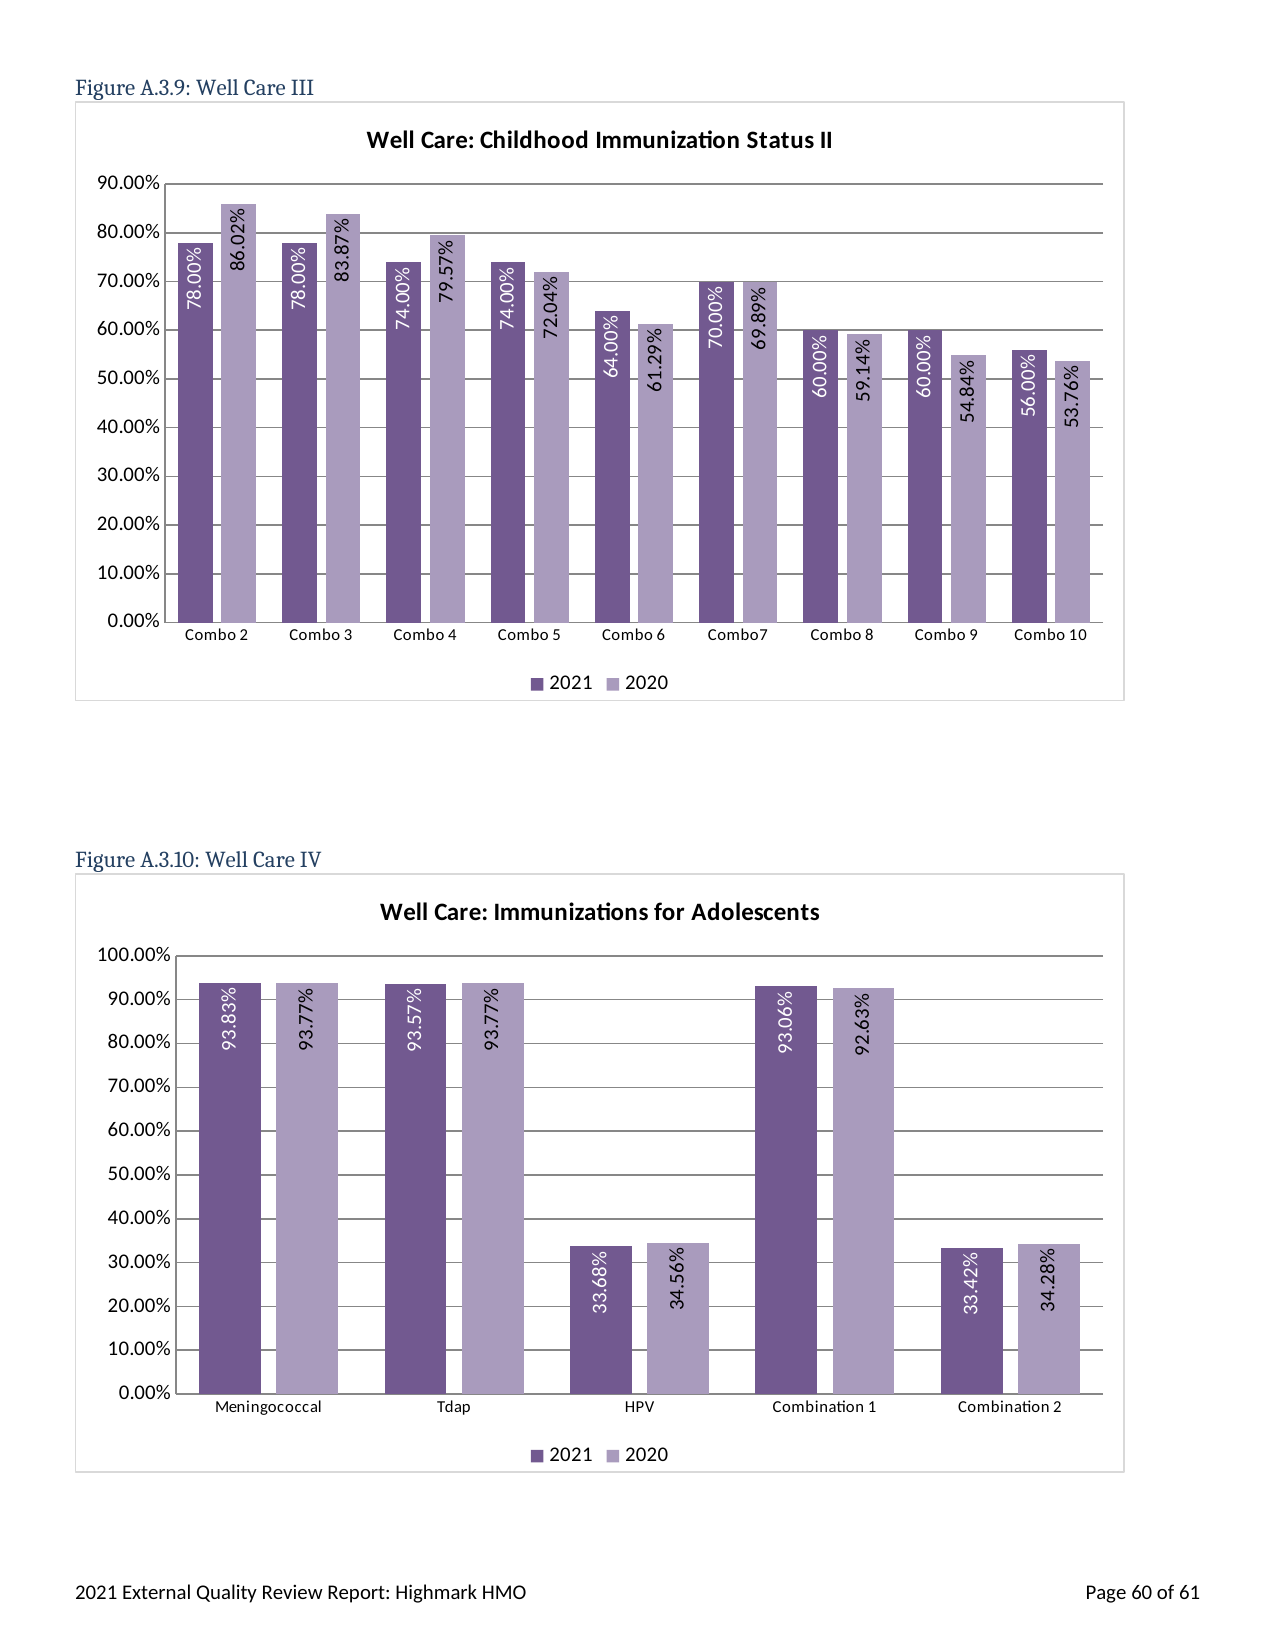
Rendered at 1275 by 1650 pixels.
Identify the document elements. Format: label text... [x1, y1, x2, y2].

subtitle Figure A.3.9: Well Care III [75, 75, 1200, 101]
subtitle Figure A.3.10: Well Care IV [75, 847, 1200, 873]
